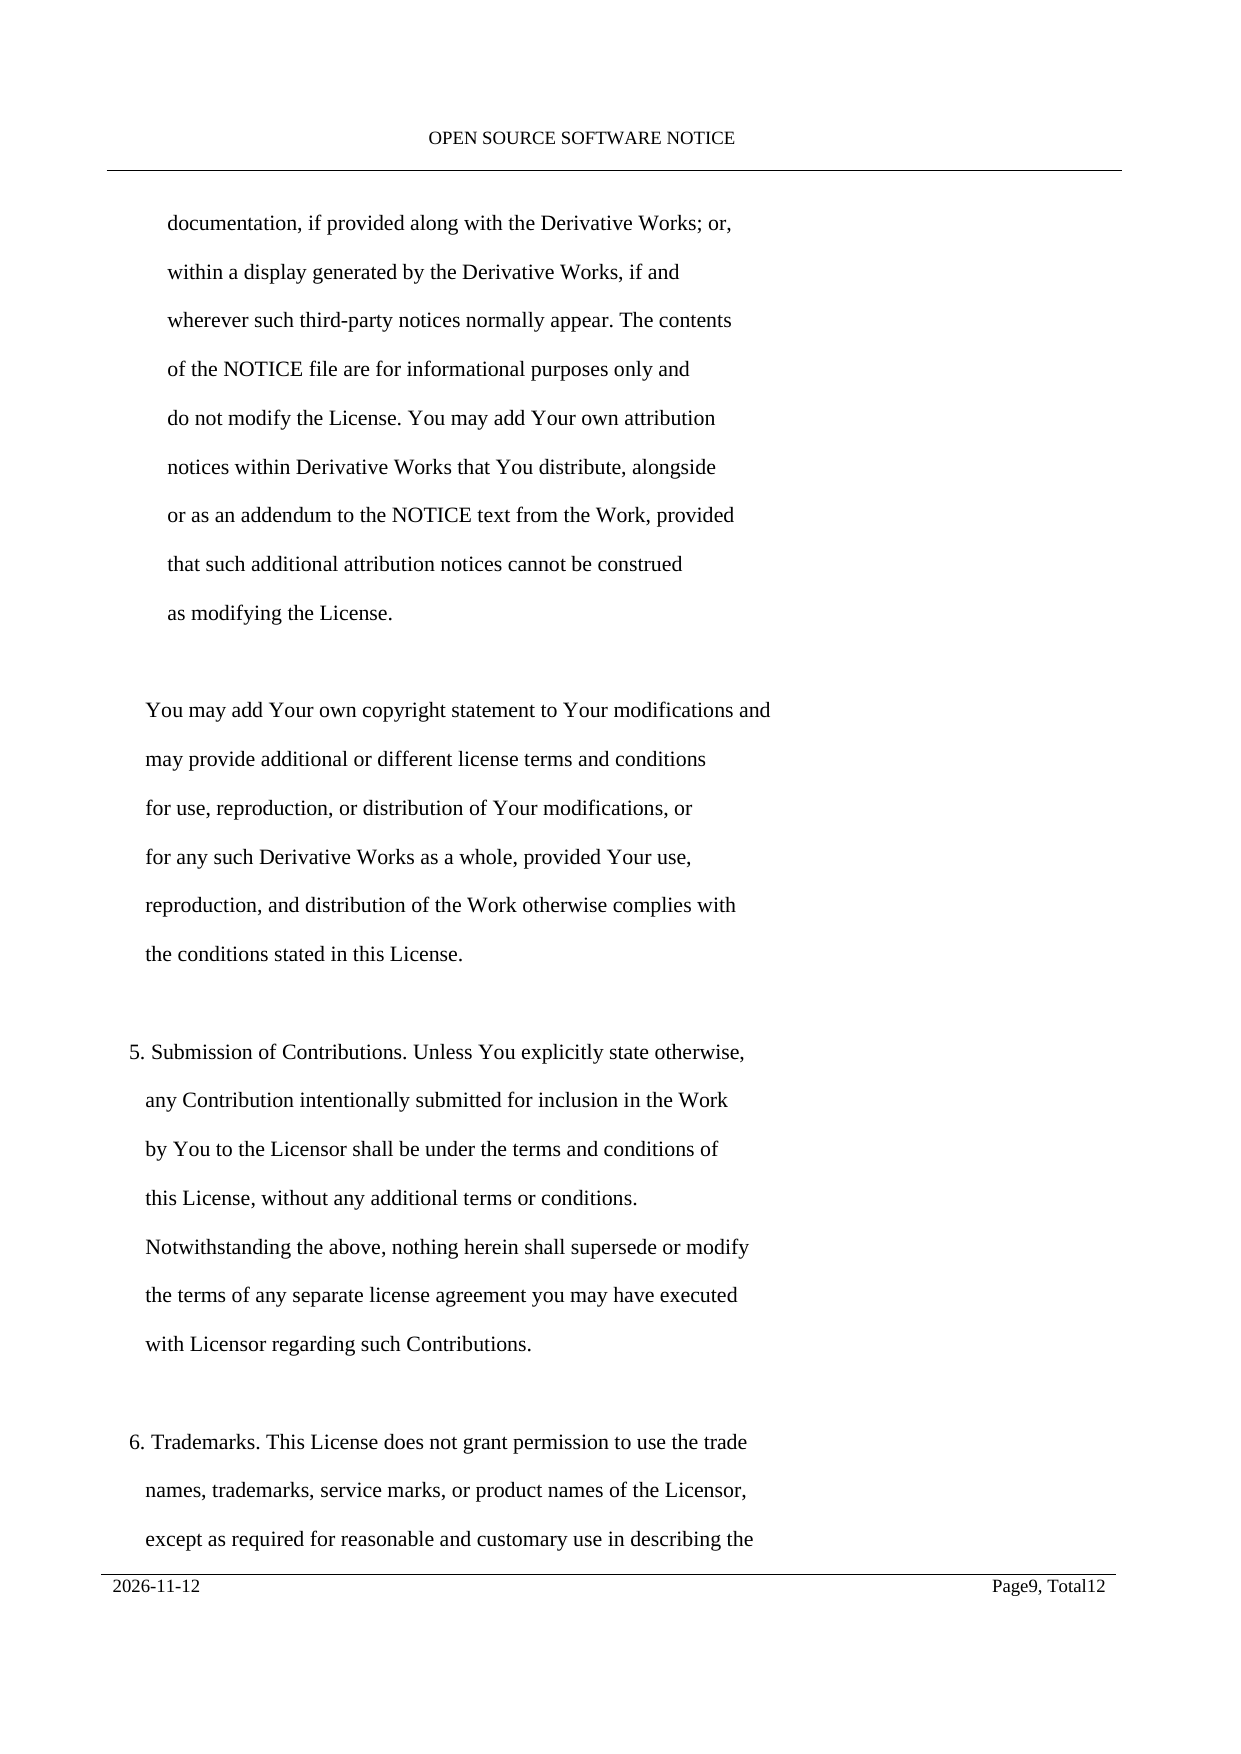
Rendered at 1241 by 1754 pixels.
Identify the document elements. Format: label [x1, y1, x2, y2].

text [112, 206, 1128, 1555]
